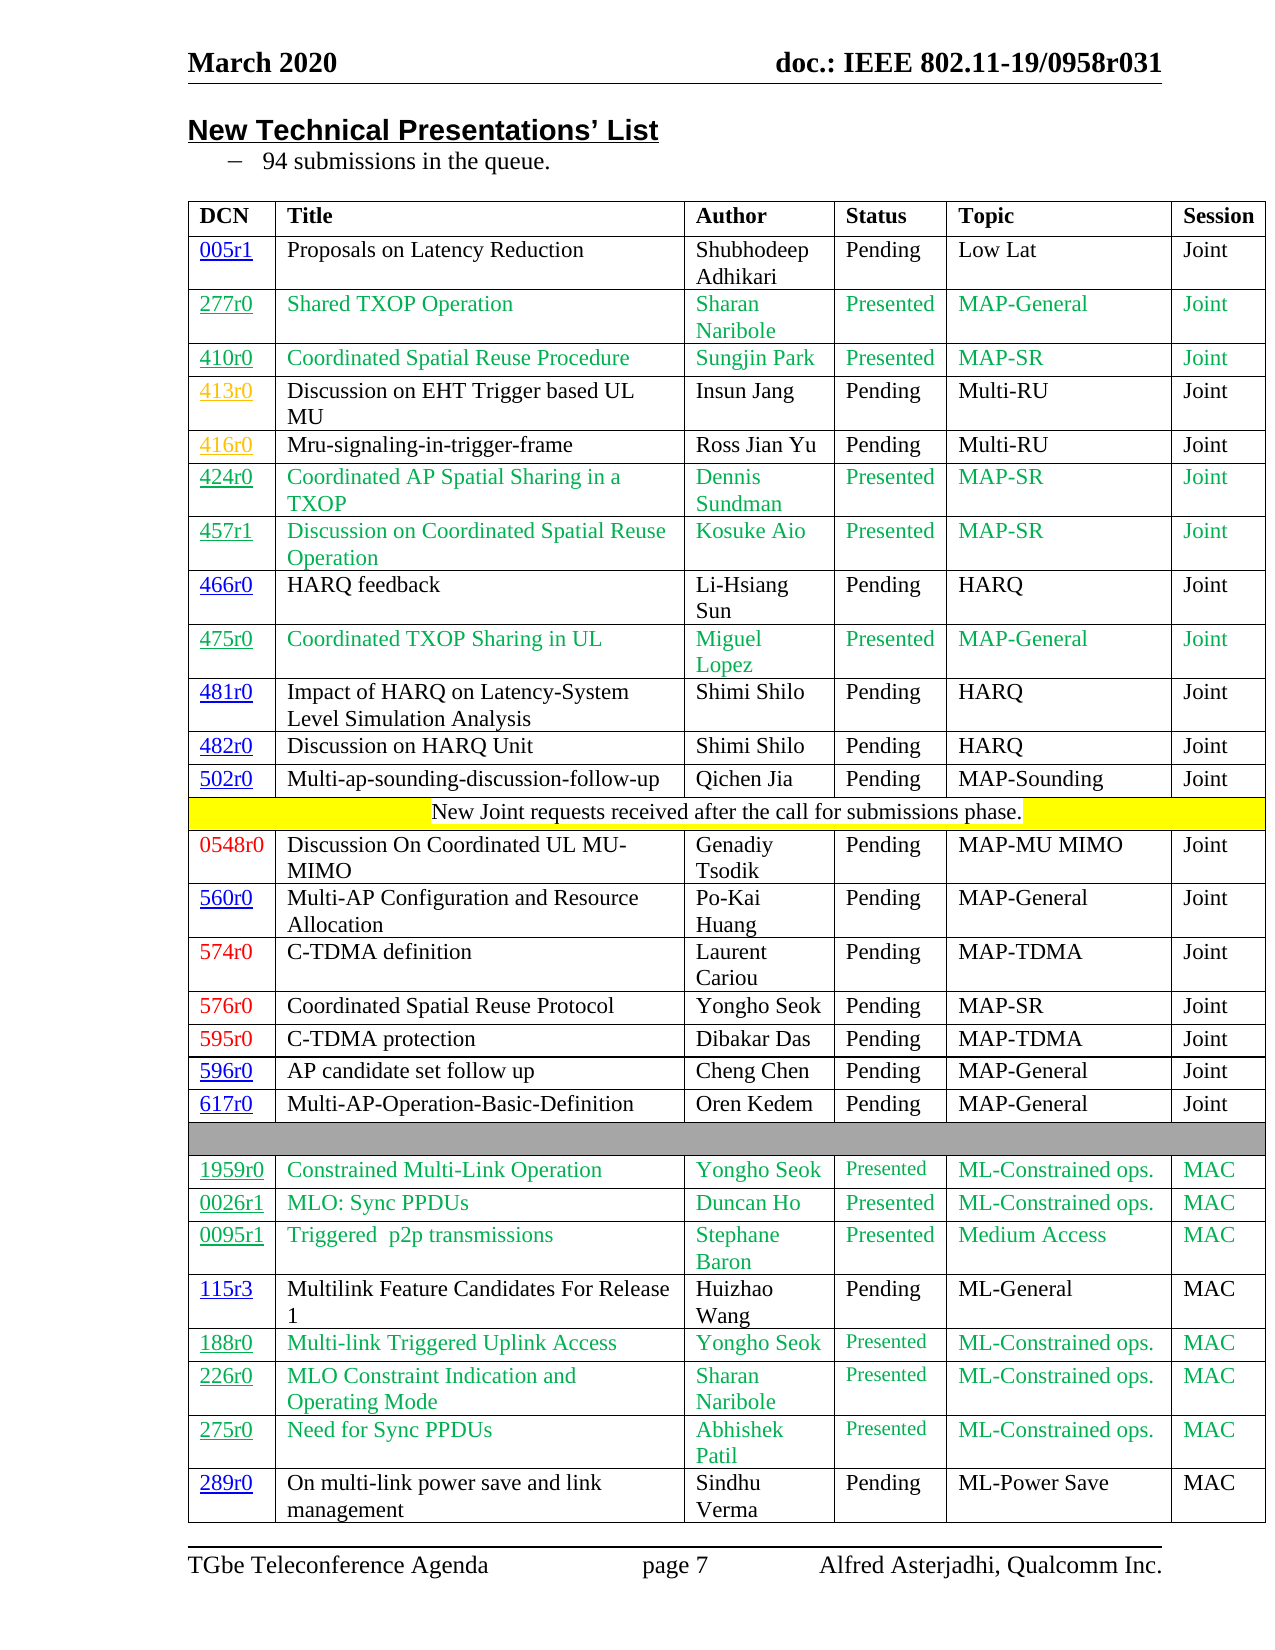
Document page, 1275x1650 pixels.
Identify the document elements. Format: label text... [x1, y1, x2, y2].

table_cell ML-Power Save [947, 1469, 1171, 1522]
table_cell 576r0 [189, 992, 275, 1024]
table_cell Joint [1172, 679, 1265, 731]
table_cell ML-Constrained ops. [947, 1189, 1171, 1221]
table_cell Joint [1172, 1025, 1265, 1056]
table_cell Proposals on Latency Reduction [276, 237, 684, 289]
subtitle New Technical Presentations’ List [187, 112, 1162, 146]
table_cell On multi-link power save and link management [276, 1469, 684, 1522]
table_cell 115r3 [189, 1275, 275, 1328]
table_cell 596r0 [189, 1058, 275, 1089]
table_cell Pending [835, 884, 946, 937]
table_cell 482r0 [189, 732, 275, 764]
table_cell MAC [1172, 1329, 1265, 1361]
table_cell MAC [1172, 1275, 1265, 1328]
table_cell Joint [1172, 344, 1265, 376]
table_cell Yongho Seok [685, 1156, 834, 1188]
table_cell Coordinated TXOP Sharing in UL [276, 625, 684, 677]
table_cell ML-Constrained ops. [947, 1329, 1171, 1361]
table_cell HARQ feedback [276, 571, 684, 624]
table_cell Joint [1172, 992, 1265, 1024]
table_cell Li-Hsiang Sun [685, 571, 834, 624]
table_cell Pending [835, 765, 946, 797]
table_cell MAC [1172, 1189, 1265, 1221]
table_cell Laurent Cariou [685, 938, 834, 991]
table_cell Presented [835, 1222, 946, 1274]
table_cell Sindhu Verma [685, 1469, 834, 1522]
table_cell Discussion on HARQ Unit [276, 732, 684, 764]
table_cell Presented [835, 1416, 946, 1468]
table_cell Genadiy Tsodik [685, 831, 834, 883]
table_cell Pending [835, 571, 946, 624]
table_cell Multi-ap-sounding-discussion-follow-up [276, 765, 684, 797]
table_cell 413r0 [189, 377, 275, 429]
table_cell Joint [1172, 765, 1265, 797]
table_cell 0026r1 [189, 1189, 275, 1221]
table_cell Pending [835, 831, 946, 883]
table_cell Cheng Chen [685, 1058, 834, 1089]
table_cell MAC [1172, 1469, 1265, 1522]
table_cell Ross Jian Yu [685, 431, 834, 462]
table_cell Low Lat [947, 237, 1171, 289]
table_cell Joint [1172, 237, 1265, 289]
table_cell Presented [835, 464, 946, 516]
table_cell 1959r0 [189, 1156, 275, 1188]
table_cell Presented [835, 1329, 946, 1361]
table_cell Multi-AP Configuration and Resource Allocation [276, 884, 684, 937]
table_cell Multilink Feature Candidates For Release 1 [276, 1275, 684, 1328]
table_cell 0095r1 [189, 1222, 275, 1274]
table_cell Pending [835, 1275, 946, 1328]
table_cell Shimi Shilo [685, 679, 834, 731]
table_header Topic [947, 202, 1171, 236]
table_header Status [835, 202, 946, 236]
table_cell MAP-SR [947, 464, 1171, 516]
table_cell Multi-AP-Operation-Basic-Definition [276, 1090, 684, 1122]
table_cell MAP-General [947, 1058, 1171, 1089]
table_cell Impact of HARQ on Latency-System Level Simulation Analysis [276, 679, 684, 731]
table_cell Pending [835, 992, 946, 1024]
table_cell Multi-RU [947, 431, 1171, 462]
table_cell Joint [1172, 517, 1265, 570]
table_cell Qichen Jia [685, 765, 834, 797]
table_cell 617r0 [189, 1090, 275, 1122]
table_cell Constrained Multi-Link Operation [276, 1156, 684, 1188]
table_cell Coordinated AP Spatial Sharing in a TXOP [276, 464, 684, 516]
table_cell C-TDMA definition [276, 938, 684, 991]
table_cell Discussion on EHT Trigger based UL MU [276, 377, 684, 429]
table_cell Presented [835, 1362, 946, 1414]
table_cell 560r0 [189, 884, 275, 937]
table_header DCN [189, 202, 275, 236]
table_cell Presented [835, 1156, 946, 1188]
table_cell Sharan Naribole [685, 1362, 834, 1414]
table_cell Abhishek Patil [685, 1416, 834, 1468]
table_cell MLO Constraint Indication and Operating Mode [276, 1362, 684, 1414]
table_cell Shared TXOP Operation [276, 290, 684, 343]
table_cell Miguel Lopez [685, 625, 834, 677]
table_cell MAC [1172, 1416, 1265, 1468]
table_cell Po-Kai Huang [685, 884, 834, 937]
table_cell Joint [1172, 290, 1265, 343]
table_cell New Joint requests received after the call for submissions phase. [189, 798, 1265, 829]
table_cell Pending [835, 377, 946, 429]
table_cell 457r1 [189, 517, 275, 570]
table_cell Joint [1172, 1090, 1265, 1122]
list 94 submissions in the queue. [225, 146, 1162, 175]
table_cell Sharan Naribole [685, 290, 834, 343]
table_cell Sungjin Park [685, 344, 834, 376]
table_cell Presented [835, 344, 946, 376]
table_cell Huizhao Wang [685, 1275, 834, 1328]
table_cell Joint [1172, 464, 1265, 516]
table_cell Pending [835, 938, 946, 991]
table_cell ML-Constrained ops. [947, 1416, 1171, 1468]
table_cell Yongho Seok [685, 1329, 834, 1361]
table_cell MAP-MU MIMO [947, 831, 1171, 883]
table_cell 595r0 [189, 1025, 275, 1056]
table_cell MAP-General [947, 625, 1171, 677]
table_cell Yongho Seok [685, 992, 834, 1024]
table_cell MAP-TDMA [947, 1025, 1171, 1056]
table_cell Presented [835, 290, 946, 343]
table_cell AP candidate set follow up [276, 1058, 684, 1089]
table_cell MAP-SR [947, 344, 1171, 376]
table_cell Multi-RU [947, 377, 1171, 429]
table_cell Pending [835, 1025, 946, 1056]
table_cell 289r0 [189, 1469, 275, 1522]
table_cell C-TDMA protection [276, 1025, 684, 1056]
table_cell ML-Constrained ops. [947, 1362, 1171, 1414]
table_cell MAP-General [947, 1090, 1171, 1122]
table_cell Joint [1172, 377, 1265, 429]
table_cell 005r1 [189, 237, 275, 289]
table_cell 466r0 [189, 571, 275, 624]
table_cell 0548r0 [189, 831, 275, 883]
table_cell Kosuke Aio [685, 517, 834, 570]
table_cell [189, 1123, 1265, 1155]
table_cell 475r0 [189, 625, 275, 677]
table_cell Presented [835, 1189, 946, 1221]
table_cell 277r0 [189, 290, 275, 343]
table_cell Pending [835, 1090, 946, 1122]
table_cell MAP-TDMA [947, 938, 1171, 991]
table_cell HARQ [947, 732, 1171, 764]
table_cell Joint [1172, 625, 1265, 677]
table_cell Presented [835, 517, 946, 570]
table_cell Shimi Shilo [685, 732, 834, 764]
table_cell MAC [1172, 1222, 1265, 1274]
table_cell 275r0 [189, 1416, 275, 1468]
table_cell HARQ [947, 679, 1171, 731]
table_cell MAC [1172, 1362, 1265, 1414]
table_cell MAP-SR [947, 517, 1171, 570]
table_header Title [276, 202, 684, 236]
table_cell Triggered p2p transmissions [276, 1222, 684, 1274]
table_cell Pending [835, 237, 946, 289]
table_cell Pending [835, 1058, 946, 1089]
table_cell Joint [1172, 1058, 1265, 1089]
table_cell Mru-signaling-in-trigger-frame [276, 431, 684, 462]
table_cell Dennis Sundman [685, 464, 834, 516]
table_cell Need for Sync PPDUs [276, 1416, 684, 1468]
table_cell 226r0 [189, 1362, 275, 1414]
table_cell Discussion On Coordinated UL MU-MIMO [276, 831, 684, 883]
table_cell 574r0 [189, 938, 275, 991]
table_cell ML-General [947, 1275, 1171, 1328]
table_cell MAC [1172, 1156, 1265, 1188]
table_cell Stephane Baron [685, 1222, 834, 1274]
table_cell MAP-General [947, 290, 1171, 343]
table_cell Pending [835, 732, 946, 764]
table_cell Duncan Ho [685, 1189, 834, 1221]
table_cell Oren Kedem [685, 1090, 834, 1122]
table_cell Medium Access [947, 1222, 1171, 1274]
table_cell Insun Jang [685, 377, 834, 429]
table_cell 502r0 [189, 765, 275, 797]
table_cell Joint [1172, 831, 1265, 883]
table_cell MAP-Sounding [947, 765, 1171, 797]
table_cell Joint [1172, 431, 1265, 462]
table_cell Shubhodeep Adhikari [685, 237, 834, 289]
table_cell Dibakar Das [685, 1025, 834, 1056]
table_cell Joint [1172, 938, 1265, 991]
table_cell 188r0 [189, 1329, 275, 1361]
table_cell Joint [1172, 732, 1265, 764]
table_cell MLO: Sync PPDUs [276, 1189, 684, 1221]
table_cell Joint [1172, 884, 1265, 937]
table_cell Coordinated Spatial Reuse Procedure [276, 344, 684, 376]
table_cell ML-Constrained ops. [947, 1156, 1171, 1188]
table_cell 416r0 [189, 431, 275, 462]
table_cell Pending [835, 431, 946, 462]
table_cell MAP-General [947, 884, 1171, 937]
table_cell Joint [1172, 571, 1265, 624]
table_cell HARQ [947, 571, 1171, 624]
table_cell Pending [835, 679, 946, 731]
table_cell Presented [835, 625, 946, 677]
table_cell Multi-link Triggered Uplink Access [276, 1329, 684, 1361]
table_cell MAP-SR [947, 992, 1171, 1024]
table_header Author [685, 202, 834, 236]
table_cell 410r0 [189, 344, 275, 376]
table_header Session [1172, 202, 1265, 236]
table_cell 481r0 [189, 679, 275, 731]
table_cell Discussion on Coordinated Spatial Reuse Operation [276, 517, 684, 570]
table_cell Pending [835, 1469, 946, 1522]
table_cell 424r0 [189, 464, 275, 516]
table_cell Coordinated Spatial Reuse Protocol [276, 992, 684, 1024]
